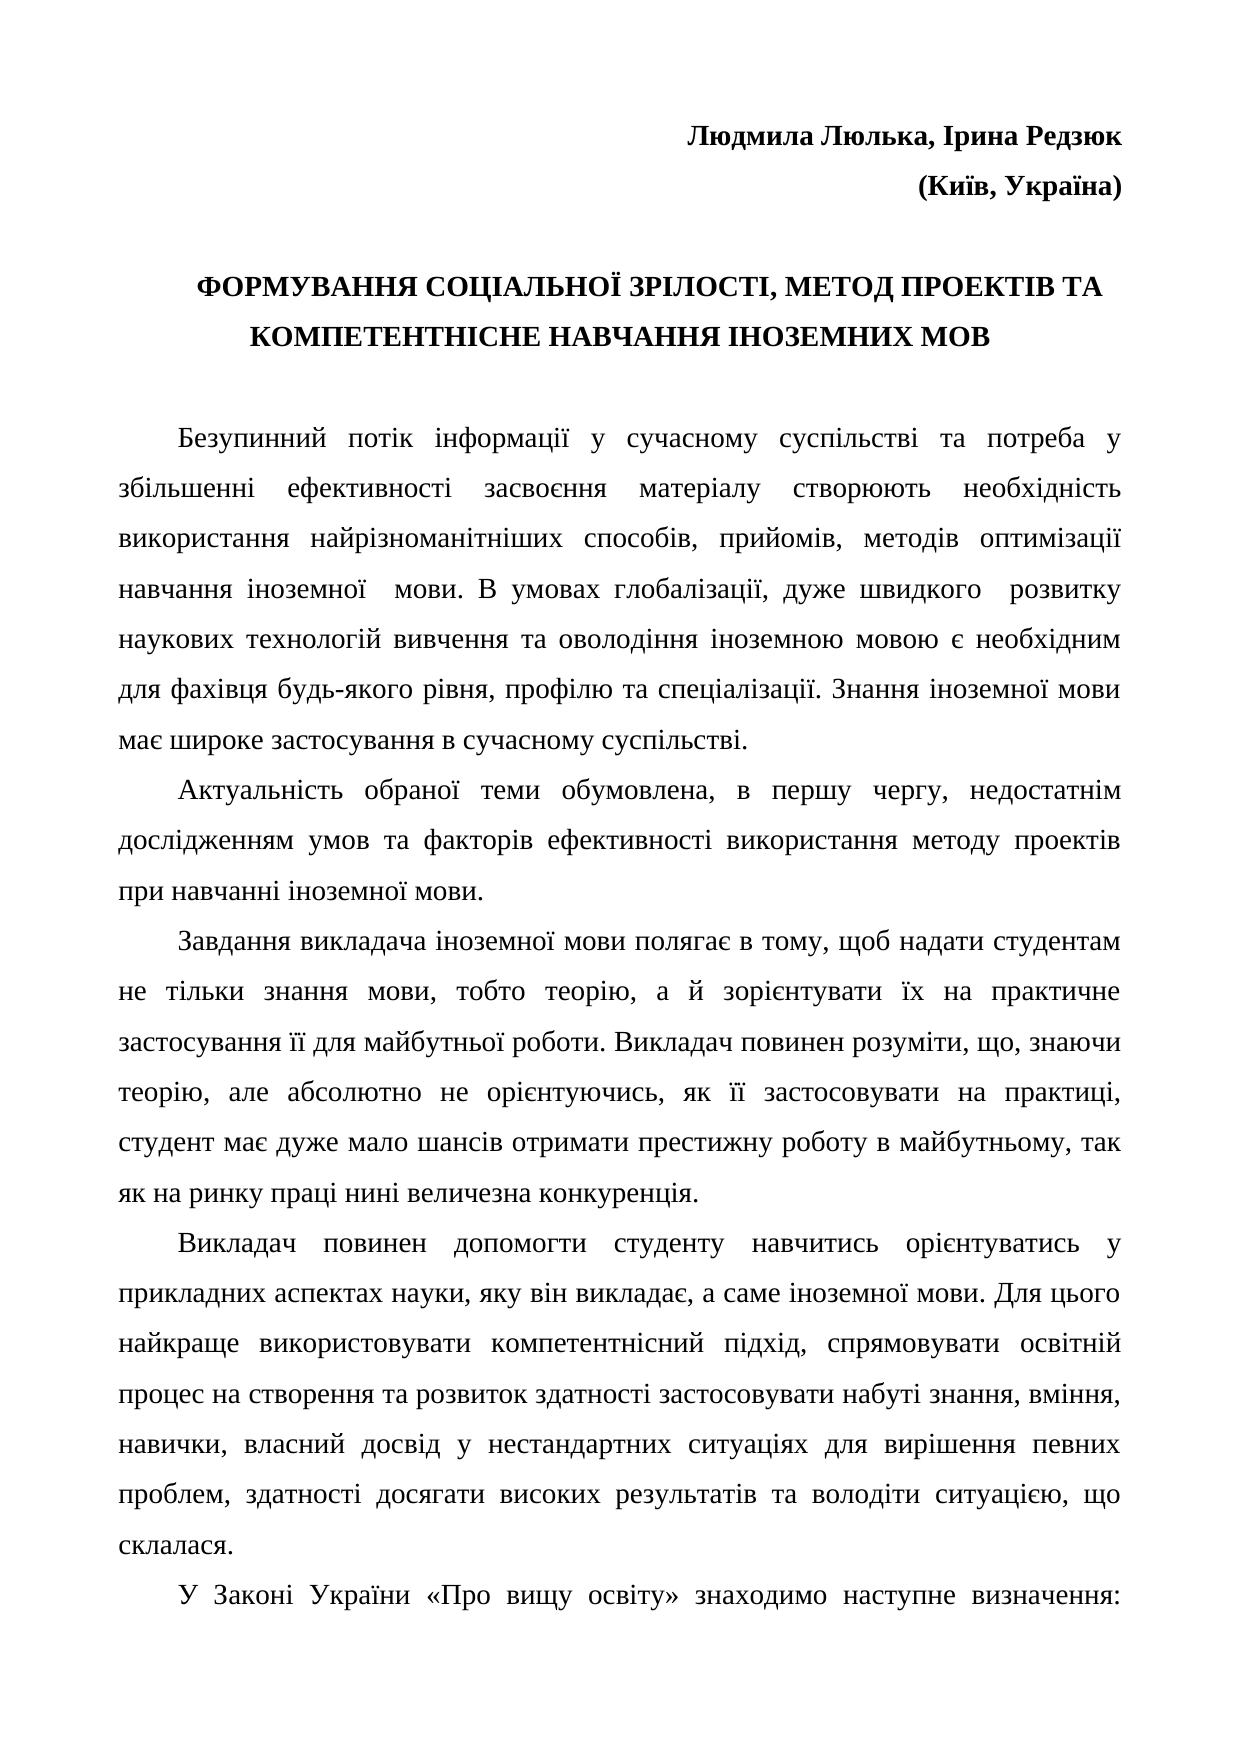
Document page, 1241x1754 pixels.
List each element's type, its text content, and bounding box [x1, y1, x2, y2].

text Актуальність обраної теми обумовлена, в першу чергу, недостатнім дослідженням умов та факторів ефективності використання методу проектів при навчанні іноземної мови. [118, 772, 1122, 906]
text (Київ, Україна) [118, 168, 1122, 202]
text Людмила Люлька, Ірина Редзюк [118, 118, 1122, 152]
text Викладач повинен допомогти студенту навчитись орієнтуватись у прикладних аспектах науки, яку він викладає, а саме іноземної мови. Для цього найкраще використовувати компетентнісний підхід, спрямовувати освітній процес на створення та розвиток здатності застосовувати набуті знання, вміння, навички, власний досвід у нестандартних ситуаціях для вирішення певних проблем, здатності досягати високих результатів та володіти ситуацією, що склалася. [118, 1225, 1122, 1560]
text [118, 1577, 1122, 1611]
text формування соціальної зрілості, Метод проектів та Компетентнісне навчання іноземних мов [118, 269, 1122, 353]
text Завдання викладача іноземної мови полягає в тому, щоб надати студентам не тільки знання мови, тобто теорію, а й зорієнтувати їх на практичне застосування її для майбутньої роботи. Викладач повинен розуміти, що, знаючи теорію, але абсолютно не орієнтуючись, як її застосовувати на практиці, студент має дуже мало шансів отримати престижну роботу в майбутньому, так як на ринку праці нині величезна конкуренція. [118, 923, 1122, 1208]
text Безупинний потік інформації у сучасному суспільстві та потреба у збільшенні ефективності засвоєння матеріалу створюють необхідність використання найрізноманітніших способів, прийомів, методів оптимізації навчання іноземної мови. В умовах глобалізації, дуже швидкого розвитку наукових технологій вивчення та оволодіння іноземною мовою є необхідним для фахівця будь-якого рівня, профілю та спеціалізації. Знання іноземної мови має широке застосування в сучасному суспільстві. [118, 420, 1122, 755]
